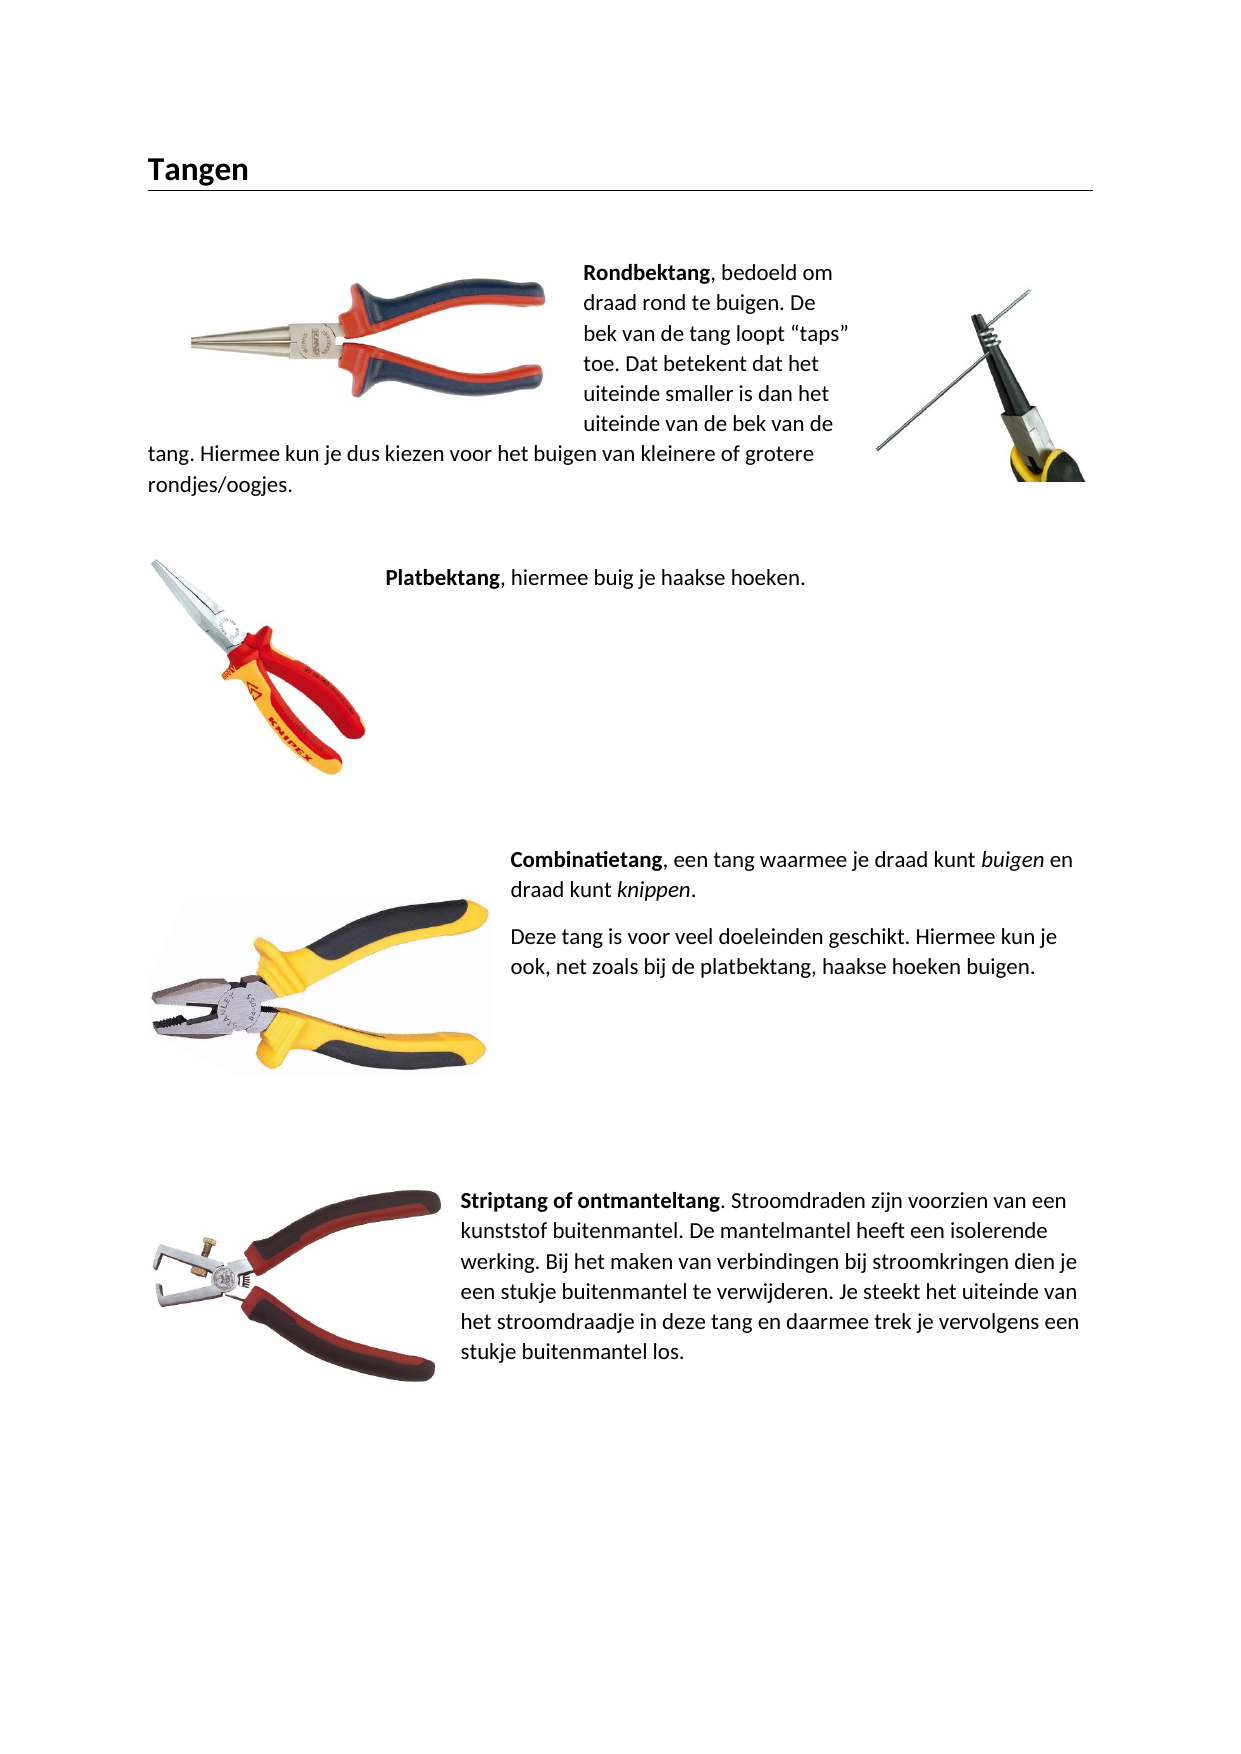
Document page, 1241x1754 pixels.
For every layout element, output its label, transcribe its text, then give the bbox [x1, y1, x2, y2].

text Tangen [148, 148, 1093, 190]
picture [867, 258, 1090, 480]
picture [164, 258, 568, 425]
picture [147, 1186, 442, 1380]
text Deze tang is voor veel doeleinden geschikt. Hiermee kun je ook, net zoals bij de platbektang, haakse hoeken buigen. [492, 922, 1093, 980]
text Platbektang, hiermee buig je haakse hoeken. [367, 563, 1093, 591]
picture [147, 555, 367, 774]
text Combinatietang, een tang waarmee je draad kunt buigen en draad kunt knippen. [148, 845, 1093, 903]
picture [147, 870, 492, 1099]
text Striptang of ontmanteltang. Stroomdraden zijn voorzien van een kunststof buitenmantel. De mantelmantel heeft een isolerende werking. Bij het maken van verbindingen bij stroomkringen dien je een stukje buitenmantel te verwijderen. Je steekt het uiteinde van het stroomdraadje in deze tang en daarmee trek je vervolgens een stukje buitenmantel los. [442, 1186, 1093, 1365]
